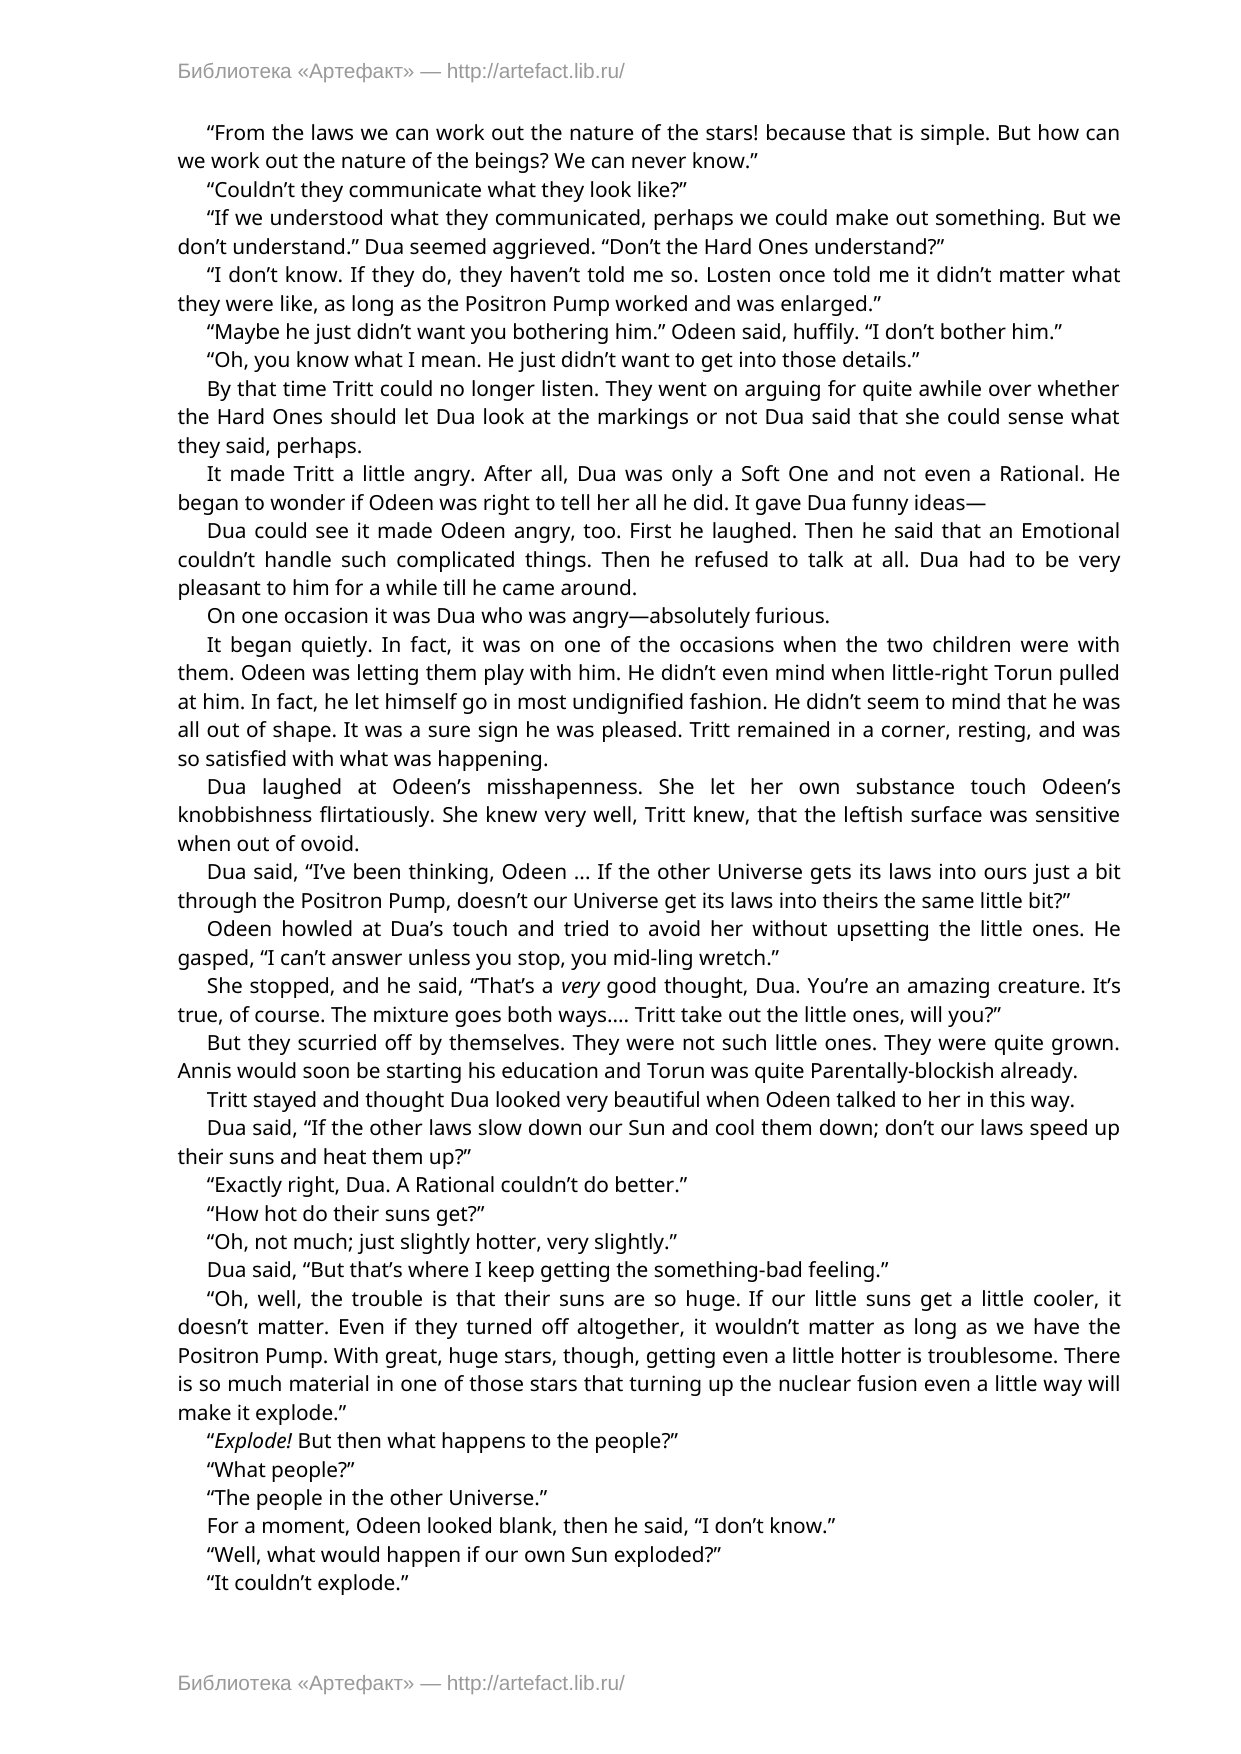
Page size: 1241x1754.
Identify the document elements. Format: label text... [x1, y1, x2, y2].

text Dua laughed at Odeen’s misshapenness. She let her own substance touch Odeen’s knobbishness flirtatiously. She knew very well, Tritt knew, that the leftish surface was sensitive when out of ovoid. [177, 772, 1122, 857]
text But they scurried off by themselves. They were not such little ones. They were quite grown. Annis would soon be starting his education and Torun was quite Parentally-blockish already. [177, 1028, 1122, 1085]
text Tritt stayed and thought Dua looked very beautiful when Odeen talked to her in this way. [177, 1085, 1122, 1113]
text “I don’t know. If they do, they haven’t told me so. Losten once told me it didn’t matter what they were like, as long as the Positron Pump worked and was enlarged.” [177, 260, 1122, 317]
text Dua said, “If the other laws slow down our Sun and cool them down; don’t our laws speed up their suns and heat them up?” [177, 1113, 1122, 1170]
text “The people in the other Universe.” [177, 1483, 1122, 1512]
text “If we understood what they communicated, perhaps we could make out something. But we don’t understand.” Dua seemed aggrieved. “Don’t the Hard Ones understand?” [177, 203, 1122, 260]
text “How hot do their suns get?” [177, 1199, 1122, 1227]
text “Well, what would happen if our own Sun exploded?” [177, 1540, 1122, 1568]
text Odeen howled at Dua’s touch and tried to avoid her without upsetting the little ones. He gasped, “I can’t answer unless you stop, you mid-ling wretch.” [177, 914, 1122, 971]
text “Oh, well, the trouble is that their suns are so huge. If our little suns get a little cooler, it doesn’t matter. Even if they turned off altogether, it wouldn’t matter as long as we have the Positron Pump. With great, huge stars, though, getting even a little hotter is troublesome. There is so much material in one of those stars that turning up the nuclear fusion even a little way will make it explode.” [177, 1284, 1122, 1426]
text Dua said, “But that’s where I keep getting the something-bad feeling.” [177, 1256, 1122, 1284]
text “Exactly right, Dua. A Rational couldn’t do better.” [177, 1170, 1122, 1199]
text “Oh, you know what I mean. He just didn’t want to get into those details.” [177, 346, 1122, 374]
text “What people?” [177, 1455, 1122, 1483]
text For a moment, Odeen looked blank, then he said, “I don’t know.” [177, 1512, 1122, 1540]
text “From the laws we can work out the nature of the stars! because that is simple. But how can we work out the nature of the beings? We can never know.” [177, 118, 1122, 175]
text “Explode! But then what happens to the people?” [177, 1426, 1122, 1455]
text She stopped, and he said, “That’s a very good thought, Dua. You’re an amazing creature. It’s true, of course. The mixture goes both ways.... Tritt take out the little ones, will you?” [177, 971, 1122, 1028]
text It began quietly. In fact, it was on one of the occasions when the two children were with them. Odeen was letting them play with him. He didn’t even mind when little-right Torun pulled at him. In fact, he let himself go in most undignified fashion. He didn’t seem to mind that he was all out of shape. It was a sure sign he was pleased. Tritt remained in a corner, resting, and was so satisfied with what was happening. [177, 630, 1122, 772]
text It made Tritt a little angry. After all, Dua was only a Soft One and not even a Rational. He began to wonder if Odeen was right to tell her all he did. It gave Dua funny ideas— [177, 459, 1122, 516]
text “Oh, not much; just slightly hotter, very slightly.” [177, 1227, 1122, 1256]
text “It couldn’t explode.” [177, 1568, 1122, 1597]
text Dua said, “I’ve been thinking, Odeen ... If the other Universe gets its laws into ours just a bit through the Positron Pump, doesn’t our Universe get its laws into theirs the same little bit?” [177, 857, 1122, 914]
text “Couldn’t they communicate what they look like?” [177, 175, 1122, 203]
text Dua could see it made Odeen angry, too. First he laughed. Then he said that an Emotional couldn’t handle such complicated things. Then he refused to talk at all. Dua had to be very pleasant to him for a while till he came around. [177, 516, 1122, 602]
text On one occasion it was Dua who was angry—absolutely furious. [177, 602, 1122, 630]
text “Maybe he just didn’t want you bothering him.” Odeen said, huffily. “I don’t bother him.” [177, 317, 1122, 346]
text By that time Tritt could no longer listen. They went on arguing for quite awhile over whether the Hard Ones should let Dua look at the markings or not Dua said that she could sense what they said, perhaps. [177, 374, 1122, 459]
